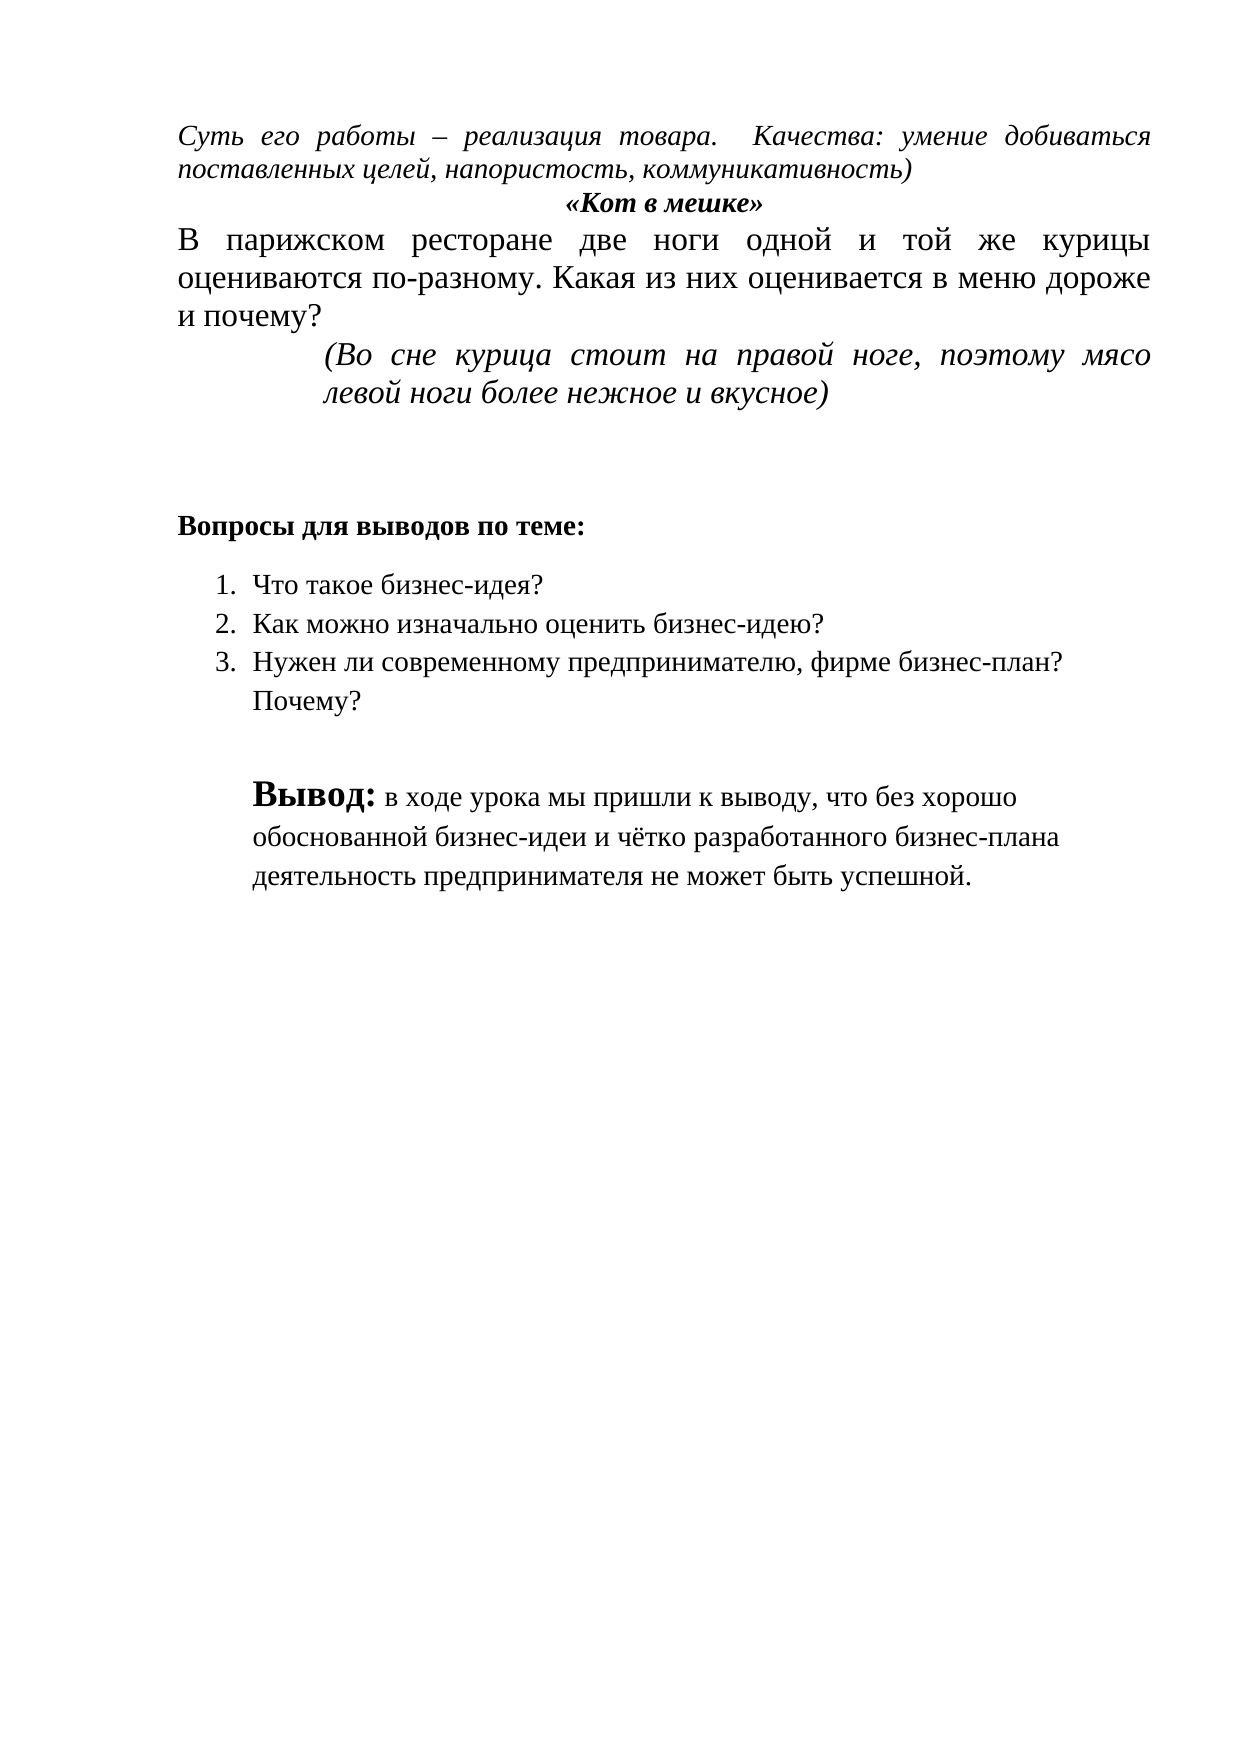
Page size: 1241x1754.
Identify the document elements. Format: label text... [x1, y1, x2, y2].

list Как можно изначально оценить бизнес-идею? [215, 606, 1152, 639]
text В парижском ресторане две ноги одной и той же курицы оцениваются по-разному. Какая из них оценивается в меню дороже и почему? [177, 219, 1152, 334]
list Нужен ли современному предпринимателю, фирме бизнес-план? Почему? [215, 644, 1152, 717]
list Вывод: в ходе урока мы пришли к выводу, что без хорошо обоснованной бизнес-идеи и чётко разработанного бизнес-плана деятельность предпринимателя не может быть успешной. [252, 771, 1152, 891]
text Вопросы для выводов по теме: [177, 508, 1152, 542]
list Что такое бизнес-идея? [215, 567, 1152, 601]
text «Кот в мешке» [177, 185, 1152, 219]
text (Во сне курица стоит на правой ноге, поэтому мясо левой ноги более нежное и вкусное) [324, 334, 1152, 410]
